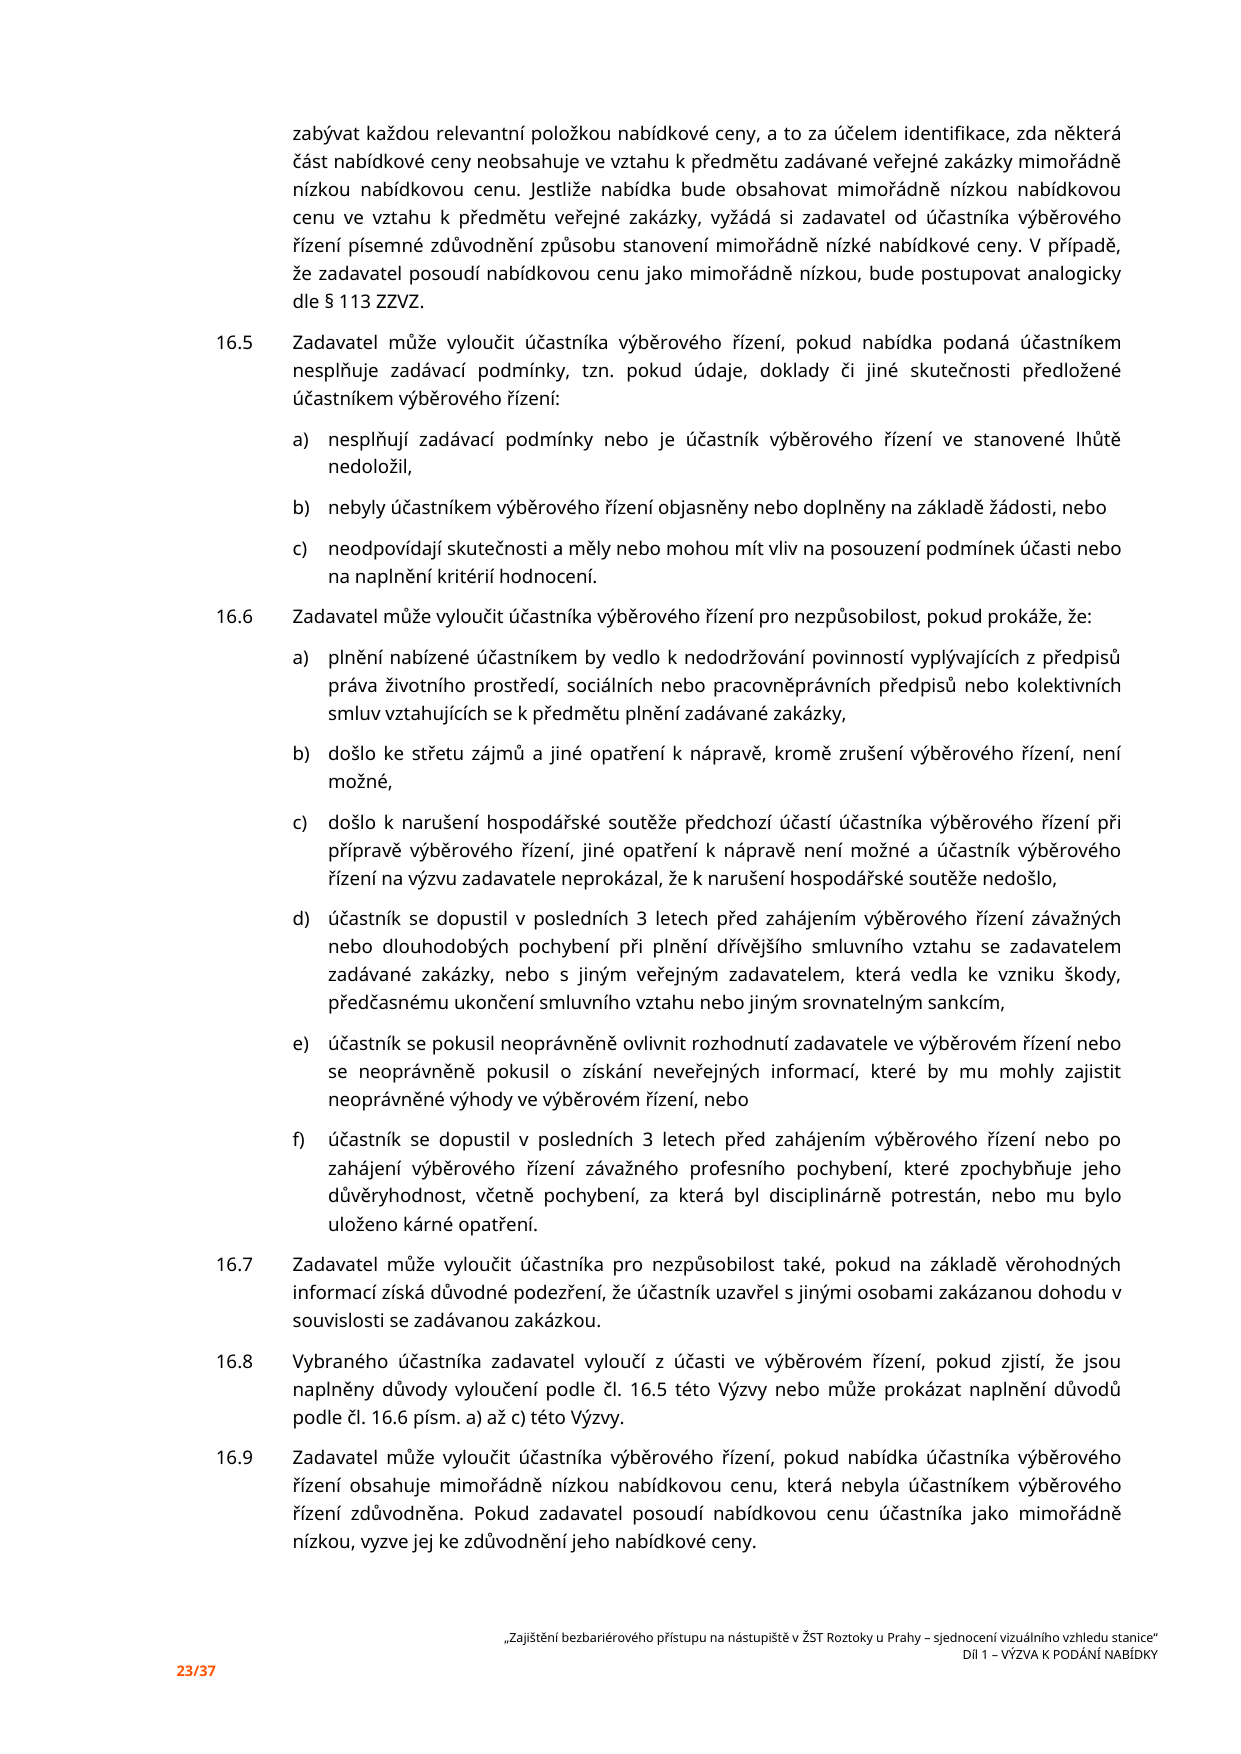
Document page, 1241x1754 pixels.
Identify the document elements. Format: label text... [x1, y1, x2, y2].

text Zadavatel může vyloučit účastníka pro nezpůsobilost také, pokud na základě věrohodných informací získá důvodné podezření, že účastník uzavřel s jinými osobami zakázanou dohodu v souvislosti se zadávanou zakázkou. [216, 1251, 1122, 1333]
list účastník se dopustil v posledních 3 letech před zahájením výběrového řízení závažných nebo dlouhodobých pochybení při plnění dřívějšího smluvního vztahu se zadavatelem zadávané zakázky, nebo s jiným veřejným zadavatelem, která vedla ke vzniku škody, předčasnému ukončení smluvního vztahu nebo jiným srovnatelným sankcím, [292, 906, 1122, 1015]
list nebyly účastníkem výběrového řízení objasněny nebo doplněny na základě žádosti, nebo [292, 494, 1122, 520]
list neodpovídají skutečnosti a měly nebo mohou mít vliv na posouzení podmínek účasti nebo na naplnění kritérií hodnocení. [292, 535, 1122, 588]
list došlo ke střetu zájmů a jiné opatření k nápravě, kromě zrušení výběrového řízení, není možné, [292, 741, 1122, 794]
list nesplňují zadávací podmínky nebo je účastník výběrového řízení ve stanovené lhůtě nedoložil, [292, 426, 1122, 479]
list došlo k narušení hospodářské soutěže předchozí účastí účastníka výběrového řízení při přípravě výběrového řízení, jiné opatření k nápravě není možné a účastník výběrového řízení na výzvu zadavatele neprokázal, že k narušení hospodářské soutěže nedošlo, [292, 809, 1122, 891]
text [216, 121, 1122, 314]
text Vybraného účastníka zadavatel vyloučí z účasti ve výběrovém řízení, pokud zjistí, že jsou naplněny důvody vyloučení podle čl. 16.5 této Výzvy nebo může prokázat naplnění důvodů podle čl. 16.6 písm. a) až c) této Výzvy. [216, 1348, 1122, 1429]
text Zadavatel může vyloučit účastníka výběrového řízení, pokud nabídka účastníka výběrového řízení obsahuje mimořádně nízkou nabídkovou cenu, která nebyla účastníkem výběrového řízení zdůvodněna. Pokud zadavatel posoudí nabídkovou cenu účastníka jako mimořádně nízkou, vyzve jej ke zdůvodnění jeho nabídkové ceny. [216, 1444, 1122, 1554]
text Zadavatel může vyloučit účastníka výběrového řízení, pokud nabídka podaná účastníkem nesplňuje zadávací podmínky, tzn. pokud údaje, doklady či jiné skutečnosti předložené účastníkem výběrového řízení: [216, 329, 1122, 411]
list plnění nabízené účastníkem by vedlo k nedodržování povinností vyplývajících z předpisů práva životního prostředí, sociálních nebo pracovněprávních předpisů nebo kolektivních smluv vztahujících se k předmětu plnění zadávané zakázky, [292, 644, 1122, 726]
text Zadavatel může vyloučit účastníka výběrového řízení pro nezpůsobilost, pokud prokáže, že: [216, 603, 1122, 629]
list účastník se dopustil v posledních 3 letech před zahájením výběrového řízení nebo po zahájení výběrového řízení závažného profesního pochybení, které zpochybňuje jeho důvěryhodnost, včetně pochybení, za která byl disciplinárně potrestán, nebo mu bylo uloženo kárné opatření. [292, 1127, 1122, 1236]
list účastník se pokusil neoprávněně ovlivnit rozhodnutí zadavatele ve výběrovém řízení nebo se neoprávněně pokusil o získání neveřejných informací, které by mu mohly zajistit neoprávněné výhody ve výběrovém řízení, nebo [292, 1030, 1122, 1112]
